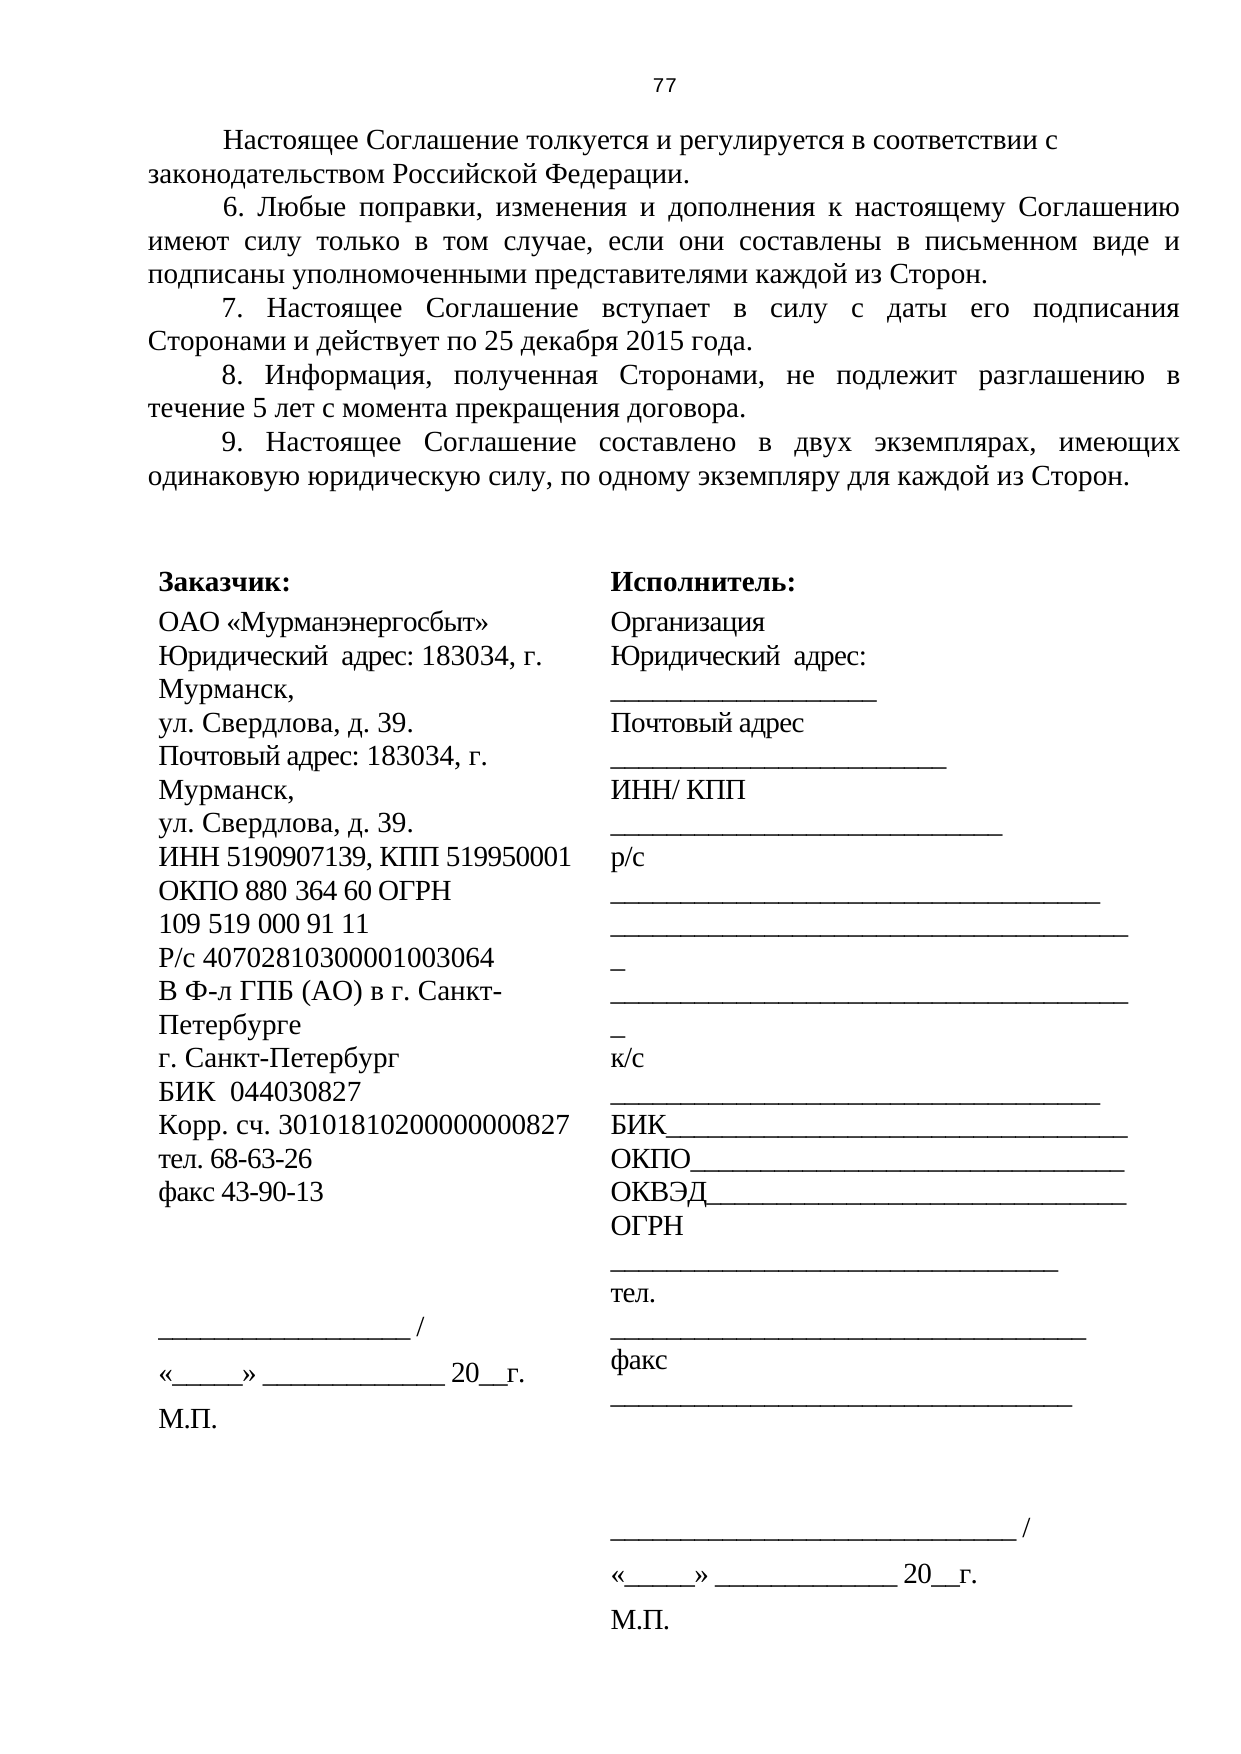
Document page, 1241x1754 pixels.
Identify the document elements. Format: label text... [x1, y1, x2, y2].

table_header Исполнитель: [599, 558, 1139, 604]
table_cell ОАО «Мурманэнергосбыт» Юридический адрес: 183034, г. Мурманск, ул. Свердлова, д. 39. Почтовый адрес: 183034, г. Мурманск, ул. Свердлова, д. 39. ИНН 5190907139, КПП 519950001 ОКПО 880 364 60 ОГРН 109 519 000 91 11 Р/с 40702810300001003064 В Ф-л ГПБ (АО) в г. Санкт-Петербурге г. Санкт-Петербург БИК 044030827 Корр. сч. 30101810200000000827 тел. 68-63-26 факс 43-90-13 __________________ / «_____» _____________ 20__г. М.П. [147, 604, 599, 1636]
table_header Заказчик: [147, 558, 599, 604]
table_cell Организация Юридический адрес: ___________________ Почтовый адрес ________________________ ИНН/ КПП ____________________________ р/с ___________________________________ ______________________________________ ______________________________________ к/с ___________________________________ БИК_________________________________ ОКПО_______________________________ ОКВЭД______________________________ ОГРН ________________________________ тел. __________________________________ факс _________________________________ _____________________________ / «_____» _____________ 20__г. М.П. [599, 604, 1139, 1636]
text 6. Любые поправки, изменения и дополнения к настоящему Соглашению имеют силу только в том случае, если они составлены в письменном виде и подписаны уполномоченными представителями каждой из Сторон. [148, 189, 1181, 290]
text Настоящее Соглашение толкуется и регулируется в соответствии с законодательством Российской Федерации. [148, 122, 1181, 189]
text 9. Настоящее Соглашение составлено в двух экземплярах, имеющих одинаковую юридическую силу, по одному экземпляру для каждой из Сторон. [148, 424, 1181, 491]
text 8. Информация, полученная Сторонами, не подлежит разглашению в течение 5 лет с момента прекращения договора. [148, 357, 1181, 424]
text 7. Настоящее Соглашение вступает в силу с даты его подписания Сторонами и действует по 25 декабря 2015 года. [148, 290, 1181, 357]
